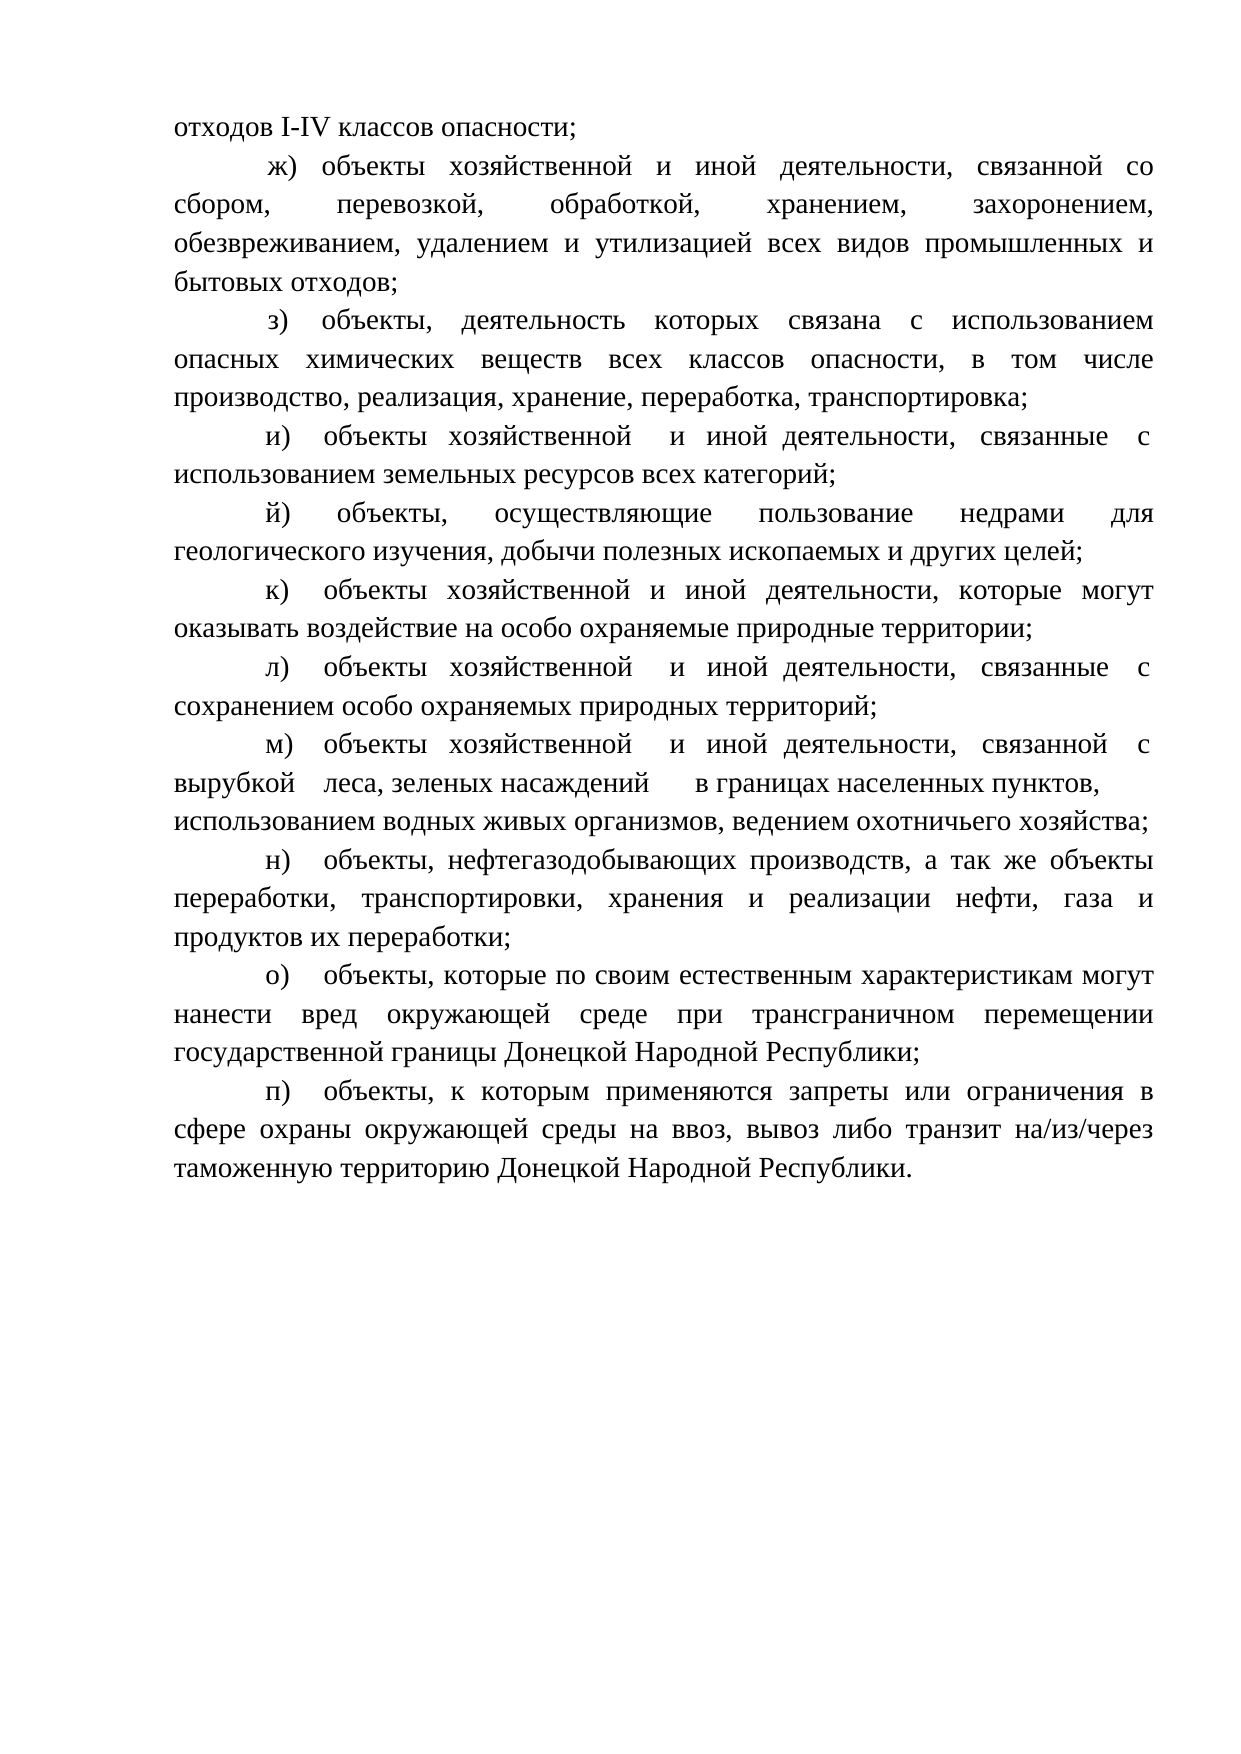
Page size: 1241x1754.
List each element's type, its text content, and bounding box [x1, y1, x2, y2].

text вырубкой леса, зеленых насаждений в границах населенных пунктов, [173, 765, 1154, 798]
text и) объекты хозяйственной и иной деятельности, связанные с [173, 418, 1154, 451]
text л) объекты хозяйственной и иной деятельности, связанные с [173, 649, 1154, 683]
text п) объекты, к которым применяются запреты или ограничения в сфере охраны окружающей среды на ввоз, вывоз либо транзит на/из/через таможенную территорию Донецкой Народной Республики. [173, 1073, 1154, 1184]
text использованием земельных ресурсов всех категорий; [173, 456, 1154, 490]
text й) объекты, осуществляющие пользование недрами для геологического изучения, добычи полезных ископаемых и других целей; [173, 495, 1154, 567]
text ж) объекты хозяйственной и иной деятельности, связанной со сбором, перевозкой, обработкой, хранением, захоронением, обезвреживанием, удалением и утилизацией всех видов промышленных и бытовых отходов; [173, 148, 1154, 297]
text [173, 109, 1154, 143]
text м) объекты хозяйственной и иной деятельности, связанной с [173, 726, 1154, 760]
text з) объекты, деятельность которых связана с использованием опасных химических веществ всех классов опасности, в том числе производство, реализация, хранение, переработка, транспортировка; [173, 302, 1154, 413]
text н) объекты, нефтегазодобывающих производств, а так же объекты переработки, транспортировки, хранения и реализации нефти, газа и продуктов их переработки; [173, 842, 1154, 952]
text использованием водных живых организмов, ведением охотничьего хозяйства; [173, 803, 1154, 837]
text сохранением особо охраняемых природных территорий; [173, 688, 1154, 721]
text о) объекты, которые по своим естественным характеристикам могут нанести вред окружающей среде при трансграничном перемещении государственной границы Донецкой Народной Республики; [173, 957, 1154, 1068]
text к) объекты хозяйственной и иной деятельности, которые могут оказывать воздействие на особо охраняемые природные территории; [173, 572, 1154, 644]
